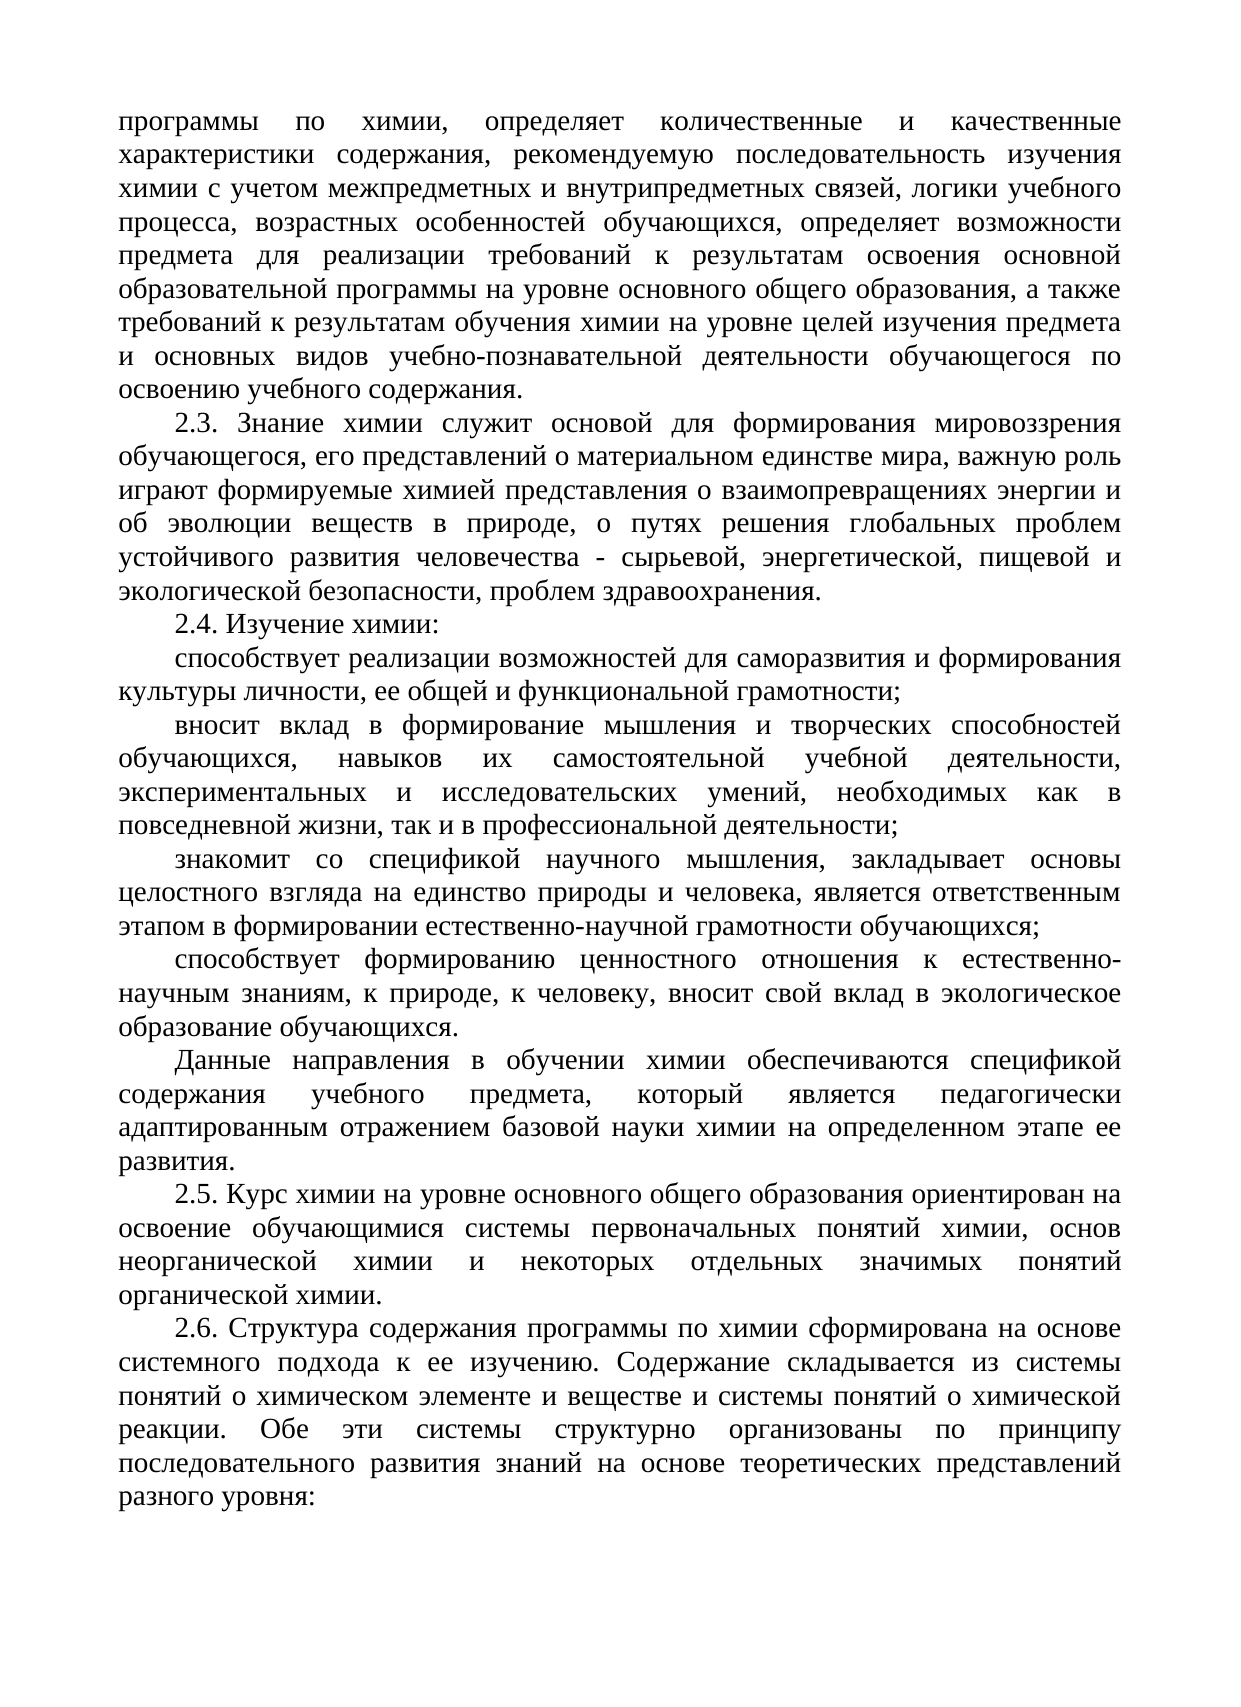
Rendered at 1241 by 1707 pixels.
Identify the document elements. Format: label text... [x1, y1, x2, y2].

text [118, 103, 1122, 405]
text Данные направления в обучении химии обеспечиваются спецификой содержания учебного предмета, который является педагогически адаптированным отражением базовой науки химии на определенном этапе ее развития. [118, 1042, 1122, 1176]
text 2.4. Изучение химии: [118, 606, 1122, 640]
text 2.5. Курс химии на уровне основного общего образования ориентирован на освоение обучающимися системы первоначальных понятий химии, основ неорганической химии и некоторых отдельных значимых понятий органической химии. [118, 1176, 1122, 1311]
text знакомит со спецификой научного мышления, закладывает основы целостного взгляда на единство природы и человека, является ответственным этапом в формировании естественно-научной грамотности обучающихся; [118, 841, 1122, 942]
text вносит вклад в формирование мышления и творческих способностей обучающихся, навыков их самостоятельной учебной деятельности, экспериментальных и исследовательских умений, необходимых как в повседневной жизни, так и в профессиональной деятельности; [118, 707, 1122, 841]
text способствует реализации возможностей для саморазвития и формирования культуры личности, ее общей и функциональной грамотности; [118, 640, 1122, 707]
text 2.3. Знание химии служит основой для формирования мировоззрения обучающегося, его представлений о материальном единстве мира, важную роль играют формируемые химией представления о взаимопревращениях энергии и об эволюции веществ в природе, о путях решения глобальных проблем устойчивого развития человечества - сырьевой, энергетической, пищевой и экологической безопасности, проблем здравоохранения. [118, 405, 1122, 606]
text способствует формированию ценностного отношения к естественно-научным знаниям, к природе, к человеку, вносит свой вклад в экологическое образование обучающихся. [118, 942, 1122, 1042]
text 2.6. Структура содержания программы по химии сформирована на основе системного подхода к ее изучению. Содержание складывается из системы понятий о химическом элементе и веществе и системы понятий о химической реакции. Обе эти системы структурно организованы по принципу последовательного развития знаний на основе теоретических представлений разного уровня: [118, 1311, 1122, 1512]
